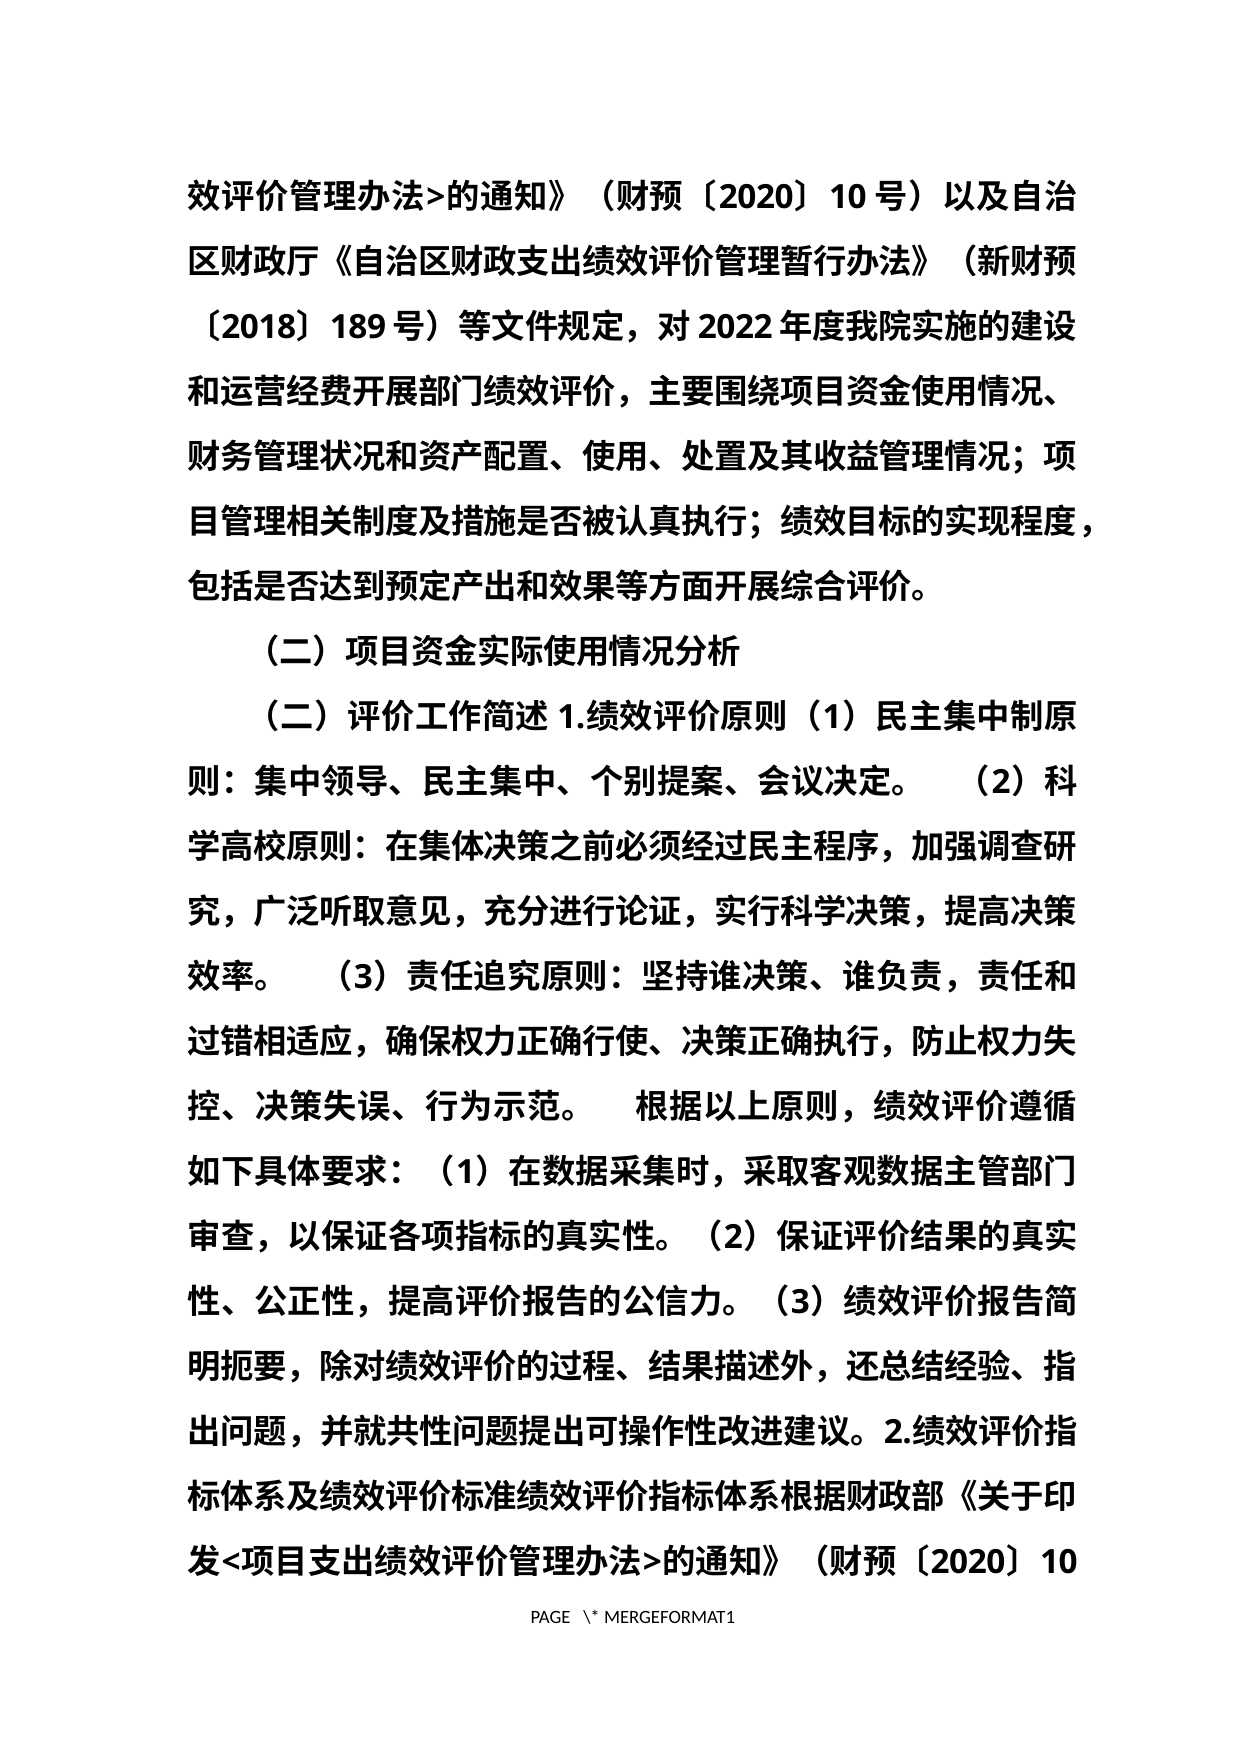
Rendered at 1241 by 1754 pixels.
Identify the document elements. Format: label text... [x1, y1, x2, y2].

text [187, 682, 1078, 1592]
text （二）项目资金实际使用情况分析 [187, 617, 1078, 682]
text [187, 162, 1078, 617]
